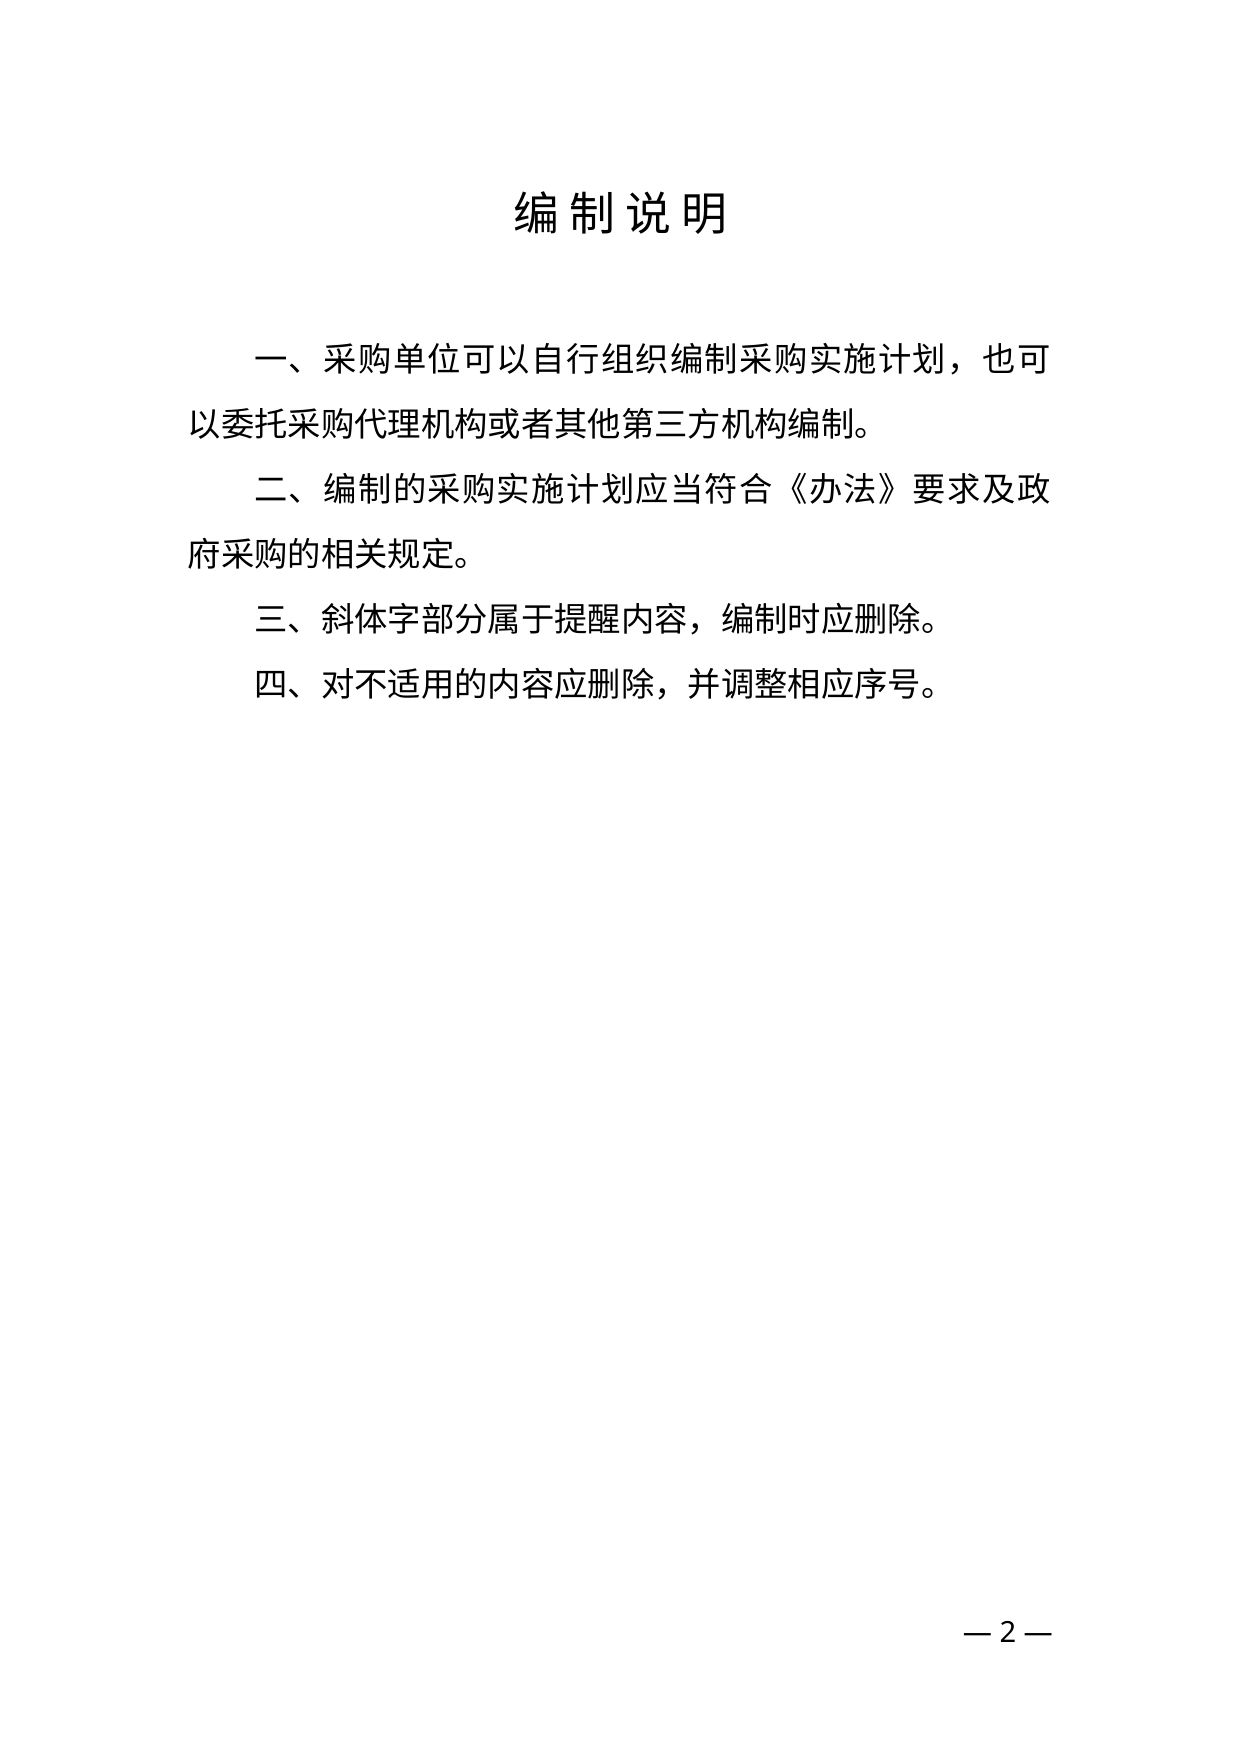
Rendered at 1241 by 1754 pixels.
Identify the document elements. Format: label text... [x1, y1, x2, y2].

text 编 制 说 明 [187, 162, 1053, 259]
text 四、对不适用的内容应删除，并调整相应序号。 [187, 649, 1053, 714]
text 三、斜体字部分属于提醒内容，编制时应删除。 [187, 584, 1053, 649]
text 二、编制的采购实施计划应当符合《办法》要求及政府采购的相关规定。 [187, 454, 1053, 584]
text 一、采购单位可以自行组织编制采购实施计划，也可以委托采购代理机构或者其他第三方机构编制。 [187, 324, 1053, 454]
